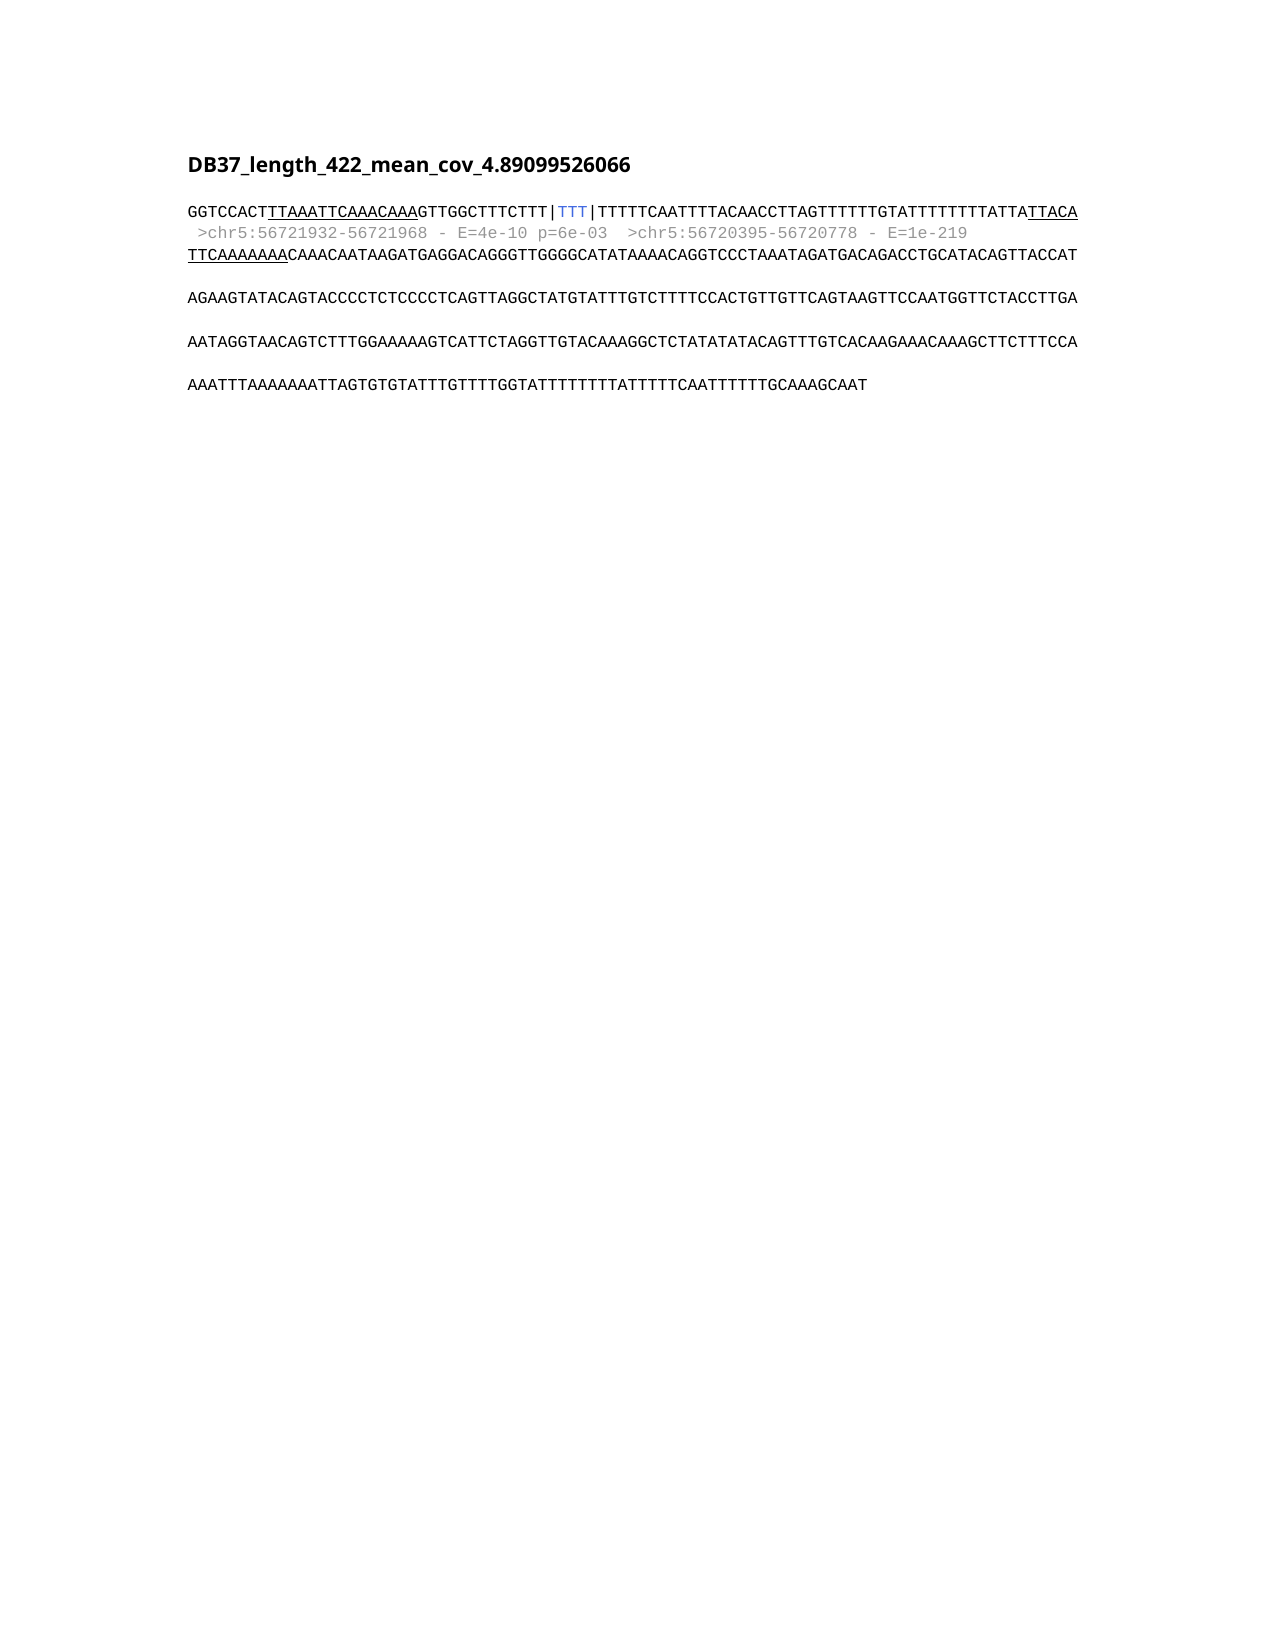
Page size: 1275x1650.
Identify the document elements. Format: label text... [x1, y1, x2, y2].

text DB37_length_422_mean_cov_4.89099526066 [187, 150, 1087, 178]
text GGTCCACTTTAAATTCAAACAAAGTTGGCTTTCTTT|TTT|TTTTTCAATTTTACAACCTTAGTTTTTTGTATTTTTTTTATTATTACA >chr5:56721932-56721968 - E=4e-10 p=6e-03 >chr5:56720395-56720778 - E=1e-219 TTCAAAAAAACAAACAATAAGATGAGGACAGGGTTGGGGCATATAAAACAGGTCCCTAAATAGATGACAGACCTGCATACAGTTACCAT AGAAGTATACAGTACCCCTCTCCCCTCAGTTAGGCTATGTATTTGTCTTTTCCACTGTTGTTCAGTAAGTTCCAATGGTTCTACCTTGA AATAGGTAACAGTCTTTGGAAAAAGTCATTCTAGGTTGTACAAAGGCTCTATATATACAGTTTGTCACAAGAAACAAAGCTTCTTTCCA AAATTTAAAAAAATTAGTGTGTATTTGTTTTGGTATTTTTTTTATTTTTCAATTTTTTGCAAAGCAAT [187, 203, 1087, 396]
